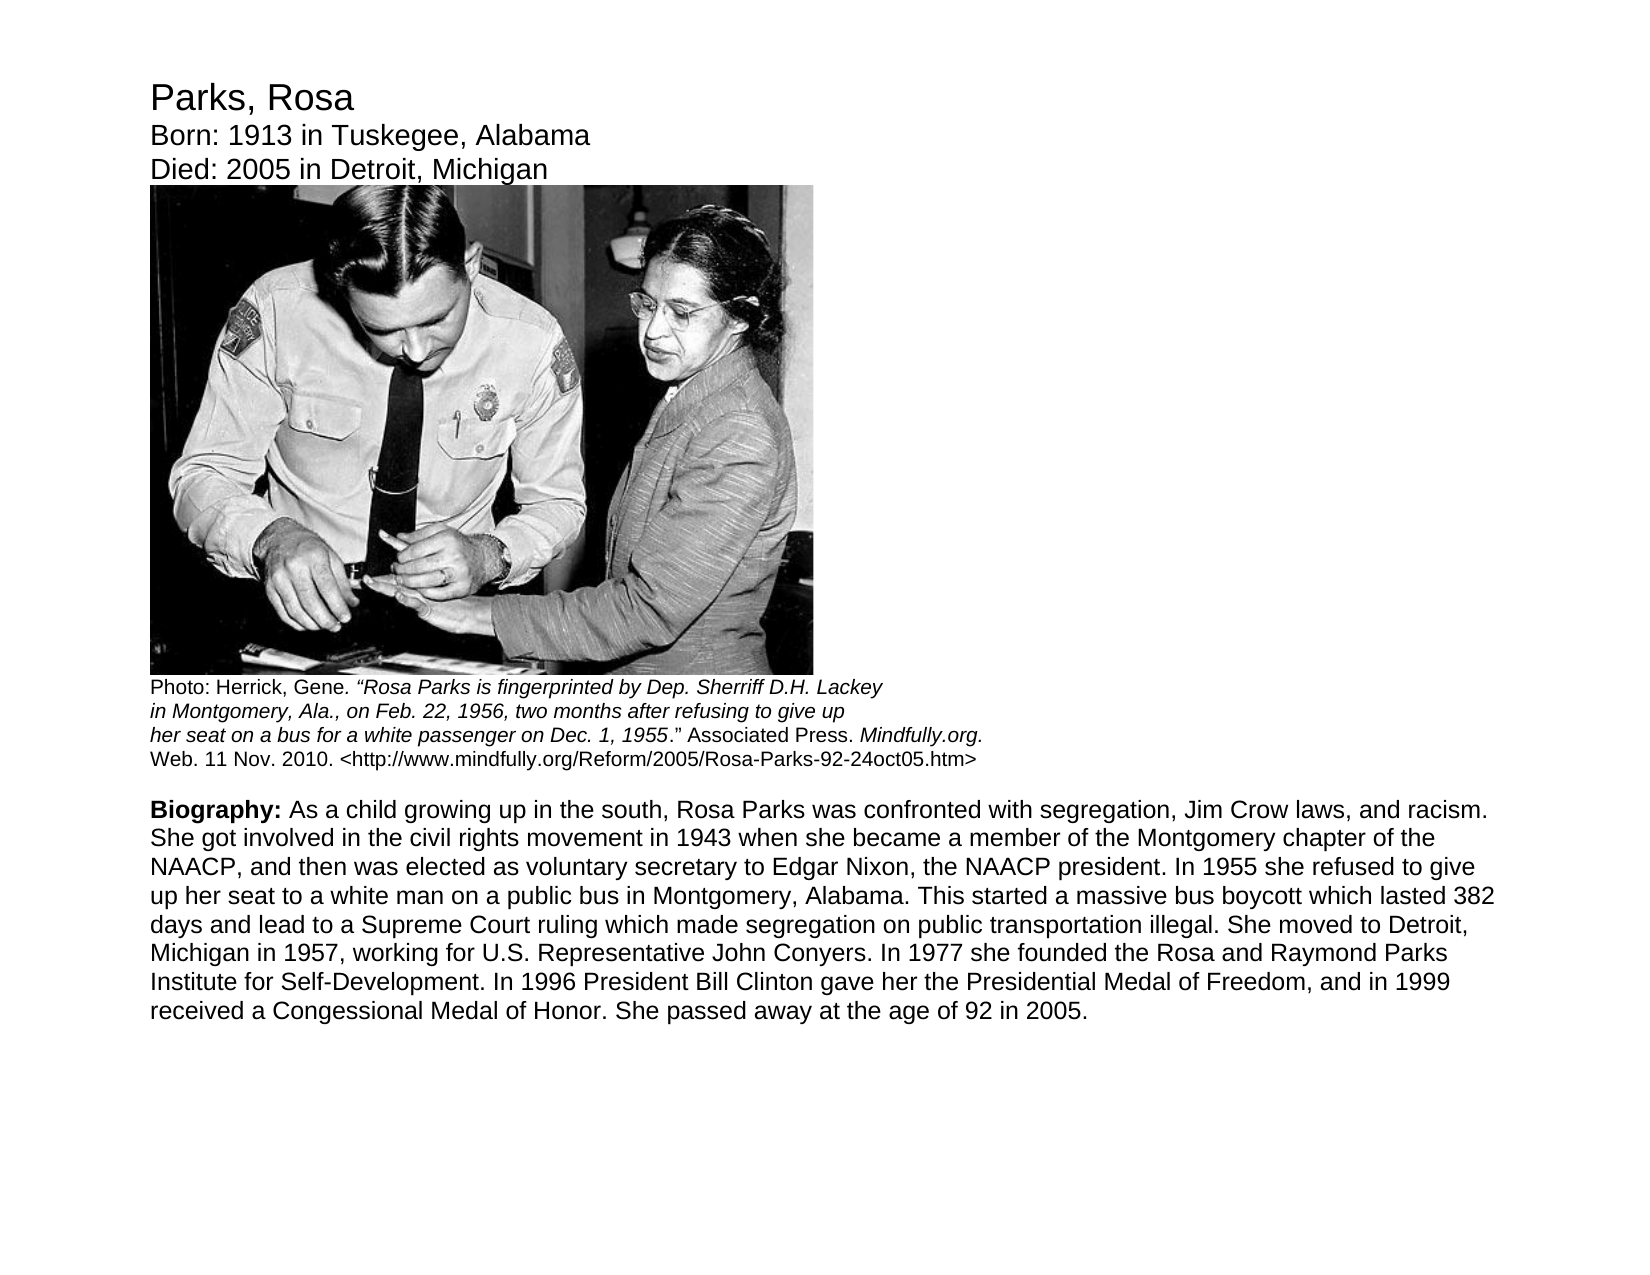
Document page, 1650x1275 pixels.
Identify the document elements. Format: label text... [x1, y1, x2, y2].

text Born: 1913 in Tuskegee, Alabama [150, 118, 1500, 152]
text in Montgomery, Ala., on Feb. 22, 1956, two months after refusing to give up [150, 699, 1500, 723]
text her seat on a bus for a white passenger on Dec. 1, 1955.” Associated Press. Mindfully.org. [150, 723, 1500, 747]
text Parks, Rosa [150, 75, 1500, 118]
text Biography: As a child growing up in the south, Rosa Parks was confronted with segregation, Jim Crow laws, and racism. [150, 794, 1500, 823]
text Died: 2005 in Detroit, Michigan [150, 152, 1500, 185]
text Web. 11 Nov. 2010. <http://www.mindfully.org/Reform/2005/Rosa-Parks-92-24oct05.htm> [150, 747, 1500, 771]
text She got involved in the civil rights movement in 1943 when she became a member of the Montgomery chapter of the NAACP, and then was elected as voluntary secretary to Edgar Nixon, the NAACP president. In 1955 she refused to give up her seat to a white man on a public bus in Montgomery, Alabama. This started a massive bus boycott which lasted 382 days and lead to a Supreme Court ruling which made segregation on public transportation illegal. She moved to Detroit, Michigan in 1957, working for U.S. Representative John Conyers. In 1977 she founded the Rosa and Raymond Parks Institute for Self-Development. In 1996 President Bill Clinton gave her the Presidential Medal of Freedom, and in 1999 received a Congessional Medal of Honor. She passed away at the age of 92 in 2005. [150, 823, 1500, 1024]
picture [150, 185, 814, 675]
text Photo: Herrick, Gene. “Rosa Parks is fingerprinted by Dep. Sherriff D.H. Lackey [150, 675, 1500, 699]
